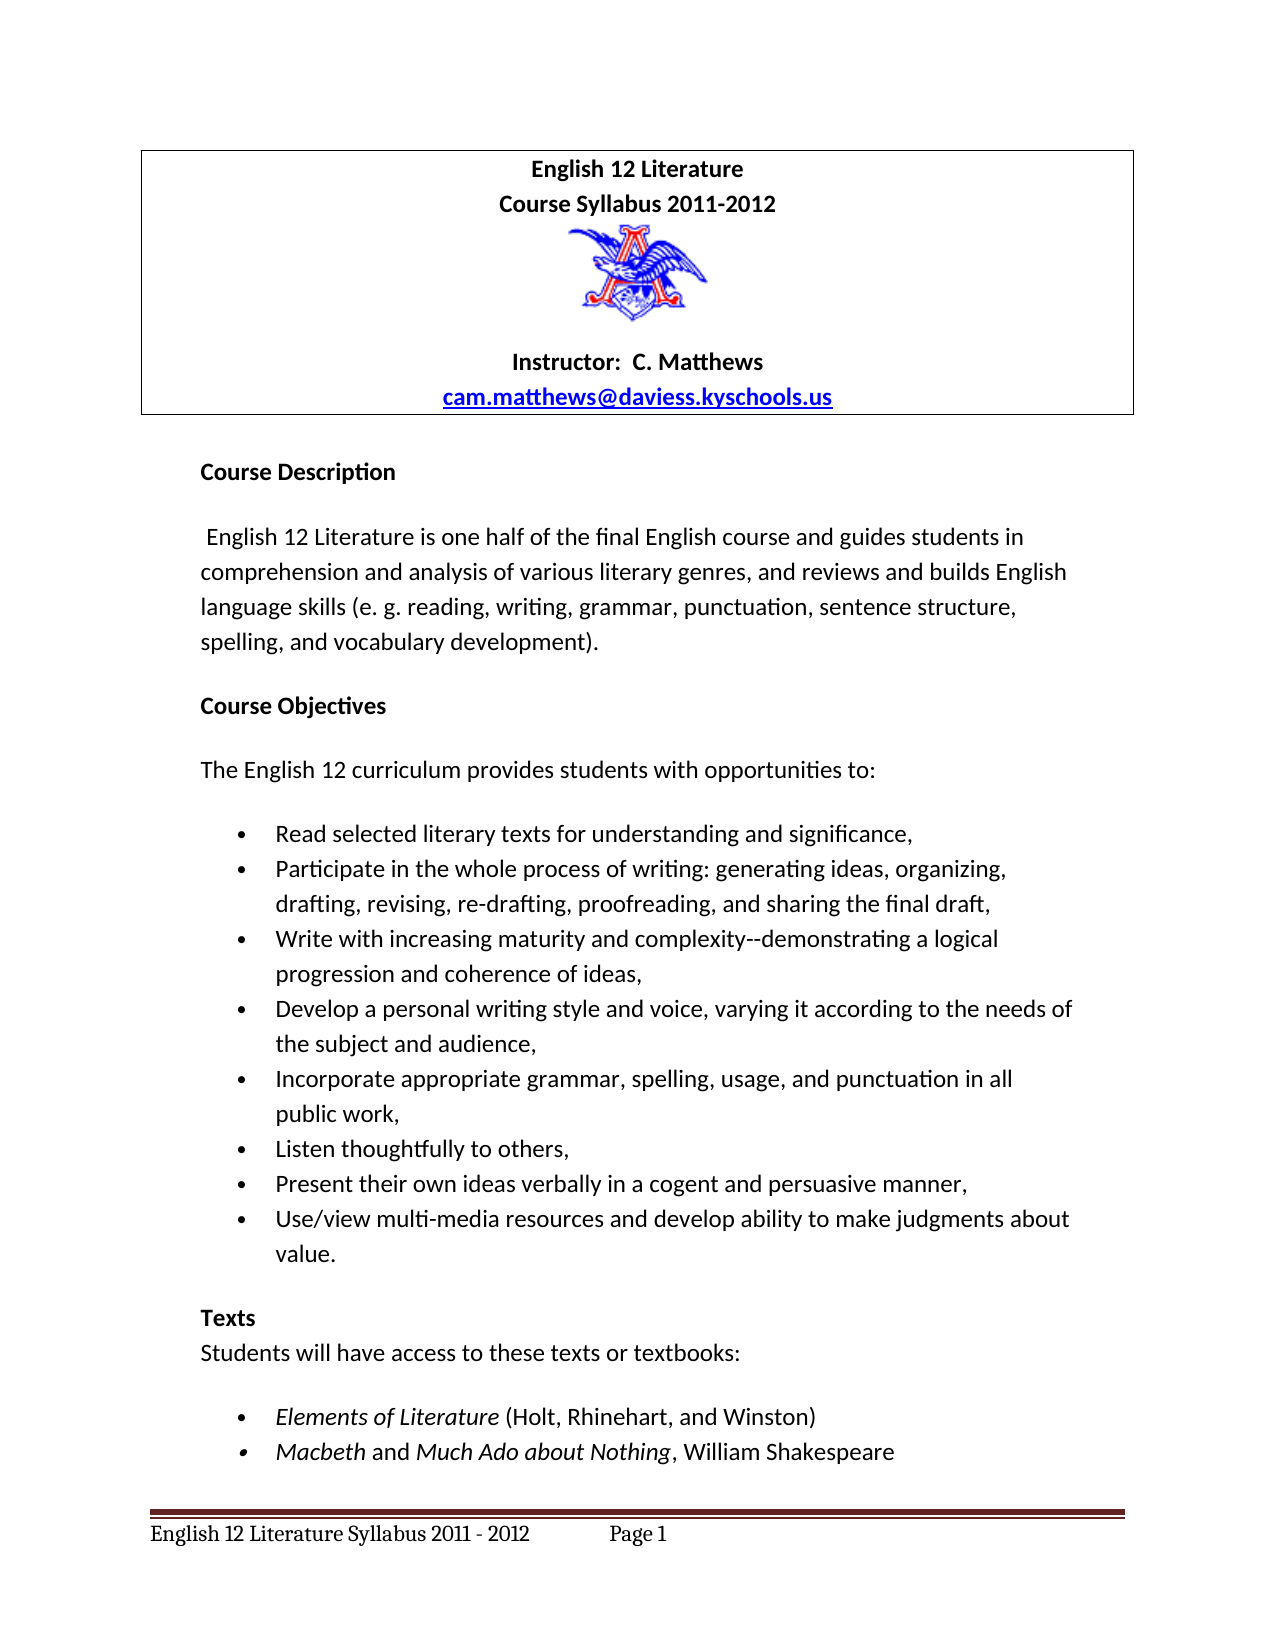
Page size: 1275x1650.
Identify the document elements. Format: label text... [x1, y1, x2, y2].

picture [567, 222, 708, 322]
text English 12 Literature Course Syllabus 2011-2012 [142, 151, 1133, 321]
text Instructor: C. Matthews cam.matthews@daviess.kyschools.us [142, 343, 1133, 414]
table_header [199, 440, 1076, 1472]
